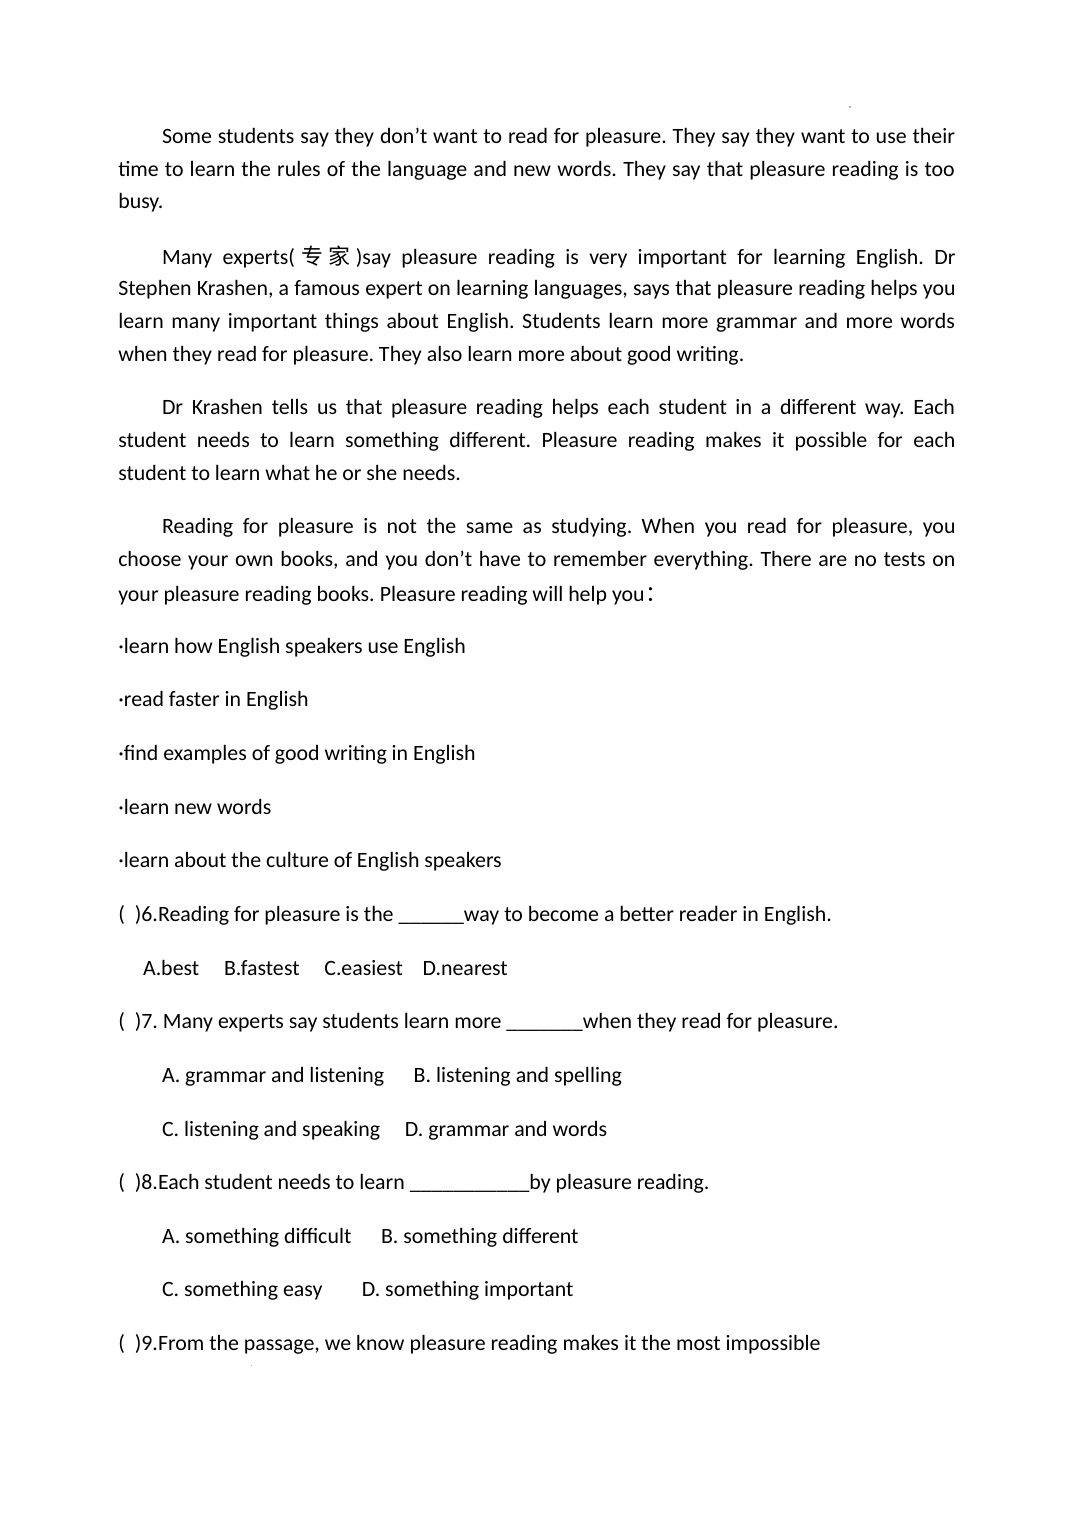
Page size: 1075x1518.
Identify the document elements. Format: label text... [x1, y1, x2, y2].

list ·learn about the culture of English speakers [118, 843, 957, 876]
list ·learn how English speakers use English [118, 629, 957, 662]
list Some students say they don’t want to read for pleasure. They say they want to use their time to learn the rules of the language and new words. They say that pleasure reading is too busy. [118, 119, 957, 217]
list Reading for pleasure is not the same as studying. When you read for pleasure, you choose your own books, and you don’t have to remember everything. There are no tests on your pleasure reading books. Pleasure reading will help you： [118, 509, 957, 608]
list C. something easy D. something important [118, 1273, 957, 1305]
list ( )8.Each student needs to learn ___________by pleasure reading. [118, 1165, 957, 1198]
list ·read faster in English [118, 682, 957, 715]
list ( )6.Reading for pleasure is the ______way to become a better reader in English. [118, 897, 957, 930]
list Dr Krashen tells us that pleasure reading helps each student in a different way. Each student needs to learn something different. Pleasure reading makes it possible for each student to learn what he or she needs. [118, 390, 957, 489]
list ( )9.From the passage, we know pleasure reading makes it the most impossible [118, 1326, 957, 1359]
list Many experts(专家)say pleasure reading is very important for learning English. Dr Stephen Krashen, a famous expert on learning languages, says that pleasure reading helps you learn many important things about English. Students learn more grammar and more words when they read for pleasure. They also learn more about good writing. [118, 238, 957, 369]
list A. something difficult B. something different [118, 1219, 957, 1252]
list A. grammar and listening B. listening and spelling [118, 1058, 957, 1091]
list A.best B.fastest C.easiest D.nearest [118, 951, 957, 983]
list ·learn new words [118, 790, 957, 823]
list ·find examples of good writing in English [118, 736, 957, 769]
list ( )7. Many experts say students learn more _______when they read for pleasure. [118, 1004, 957, 1037]
list C. listening and speaking D. grammar and words [118, 1112, 957, 1144]
